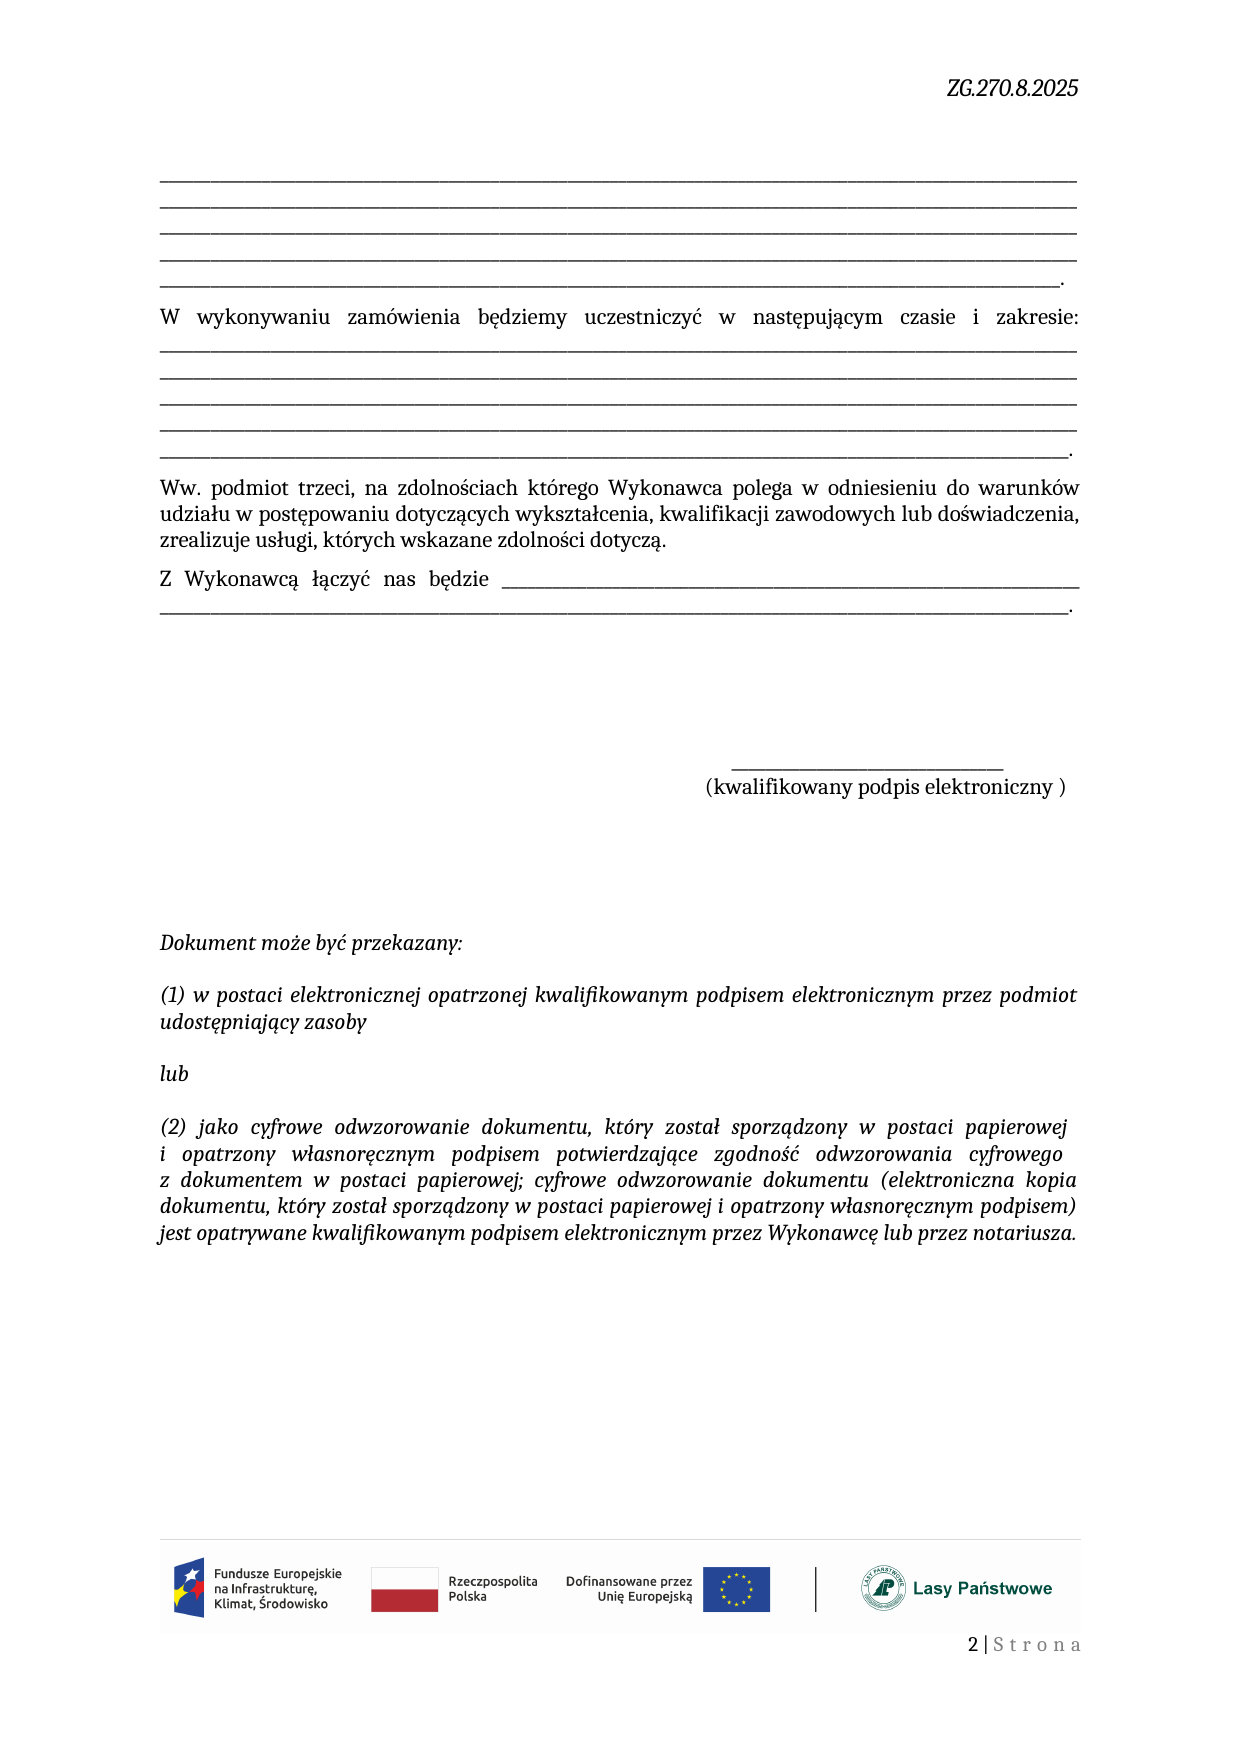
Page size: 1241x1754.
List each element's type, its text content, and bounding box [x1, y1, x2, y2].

text ________________________________ (kwalifikowany podpis elektroniczny ) [676, 748, 1081, 800]
text Dokument może być przekazany: (1) w postaci elektronicznej opatrzonej kwalifikowanym podpisem elektronicznym przez podmiot udostępniający zasoby lub (2) jako cyfrowe odwzorowanie dokumentu, który został sporządzony w postaci papierowej i opatrzony własnoręcznym podpisem potwierdzające zgodność odwzorowania cyfrowego z dokumentem w postaci papierowej; cyfrowe odwzorowanie dokumentu (elektroniczna kopia dokumentu, który został sporządzony w postaci papierowej i opatrzony własnoręcznym podpisem) jest opatrywane kwalifikowanym podpisem elektronicznym przez Wykonawcę lub przez notariusza. [159, 929, 1081, 1246]
text W wykonywaniu zamówienia będziemy uczestniczyć w następującym czasie i zakresie: ___________________________________________________________________________________________________________________________________________________________________________________________________________________________________________________________________________________________________________________________________________________________________________________________________________________________________________________________________________________________________________________________________________________________. [159, 304, 1081, 462]
text Z Wykonawcą łączyć nas będzie ____________________________________________________________________ ___________________________________________________________________________________________________________. [159, 566, 1081, 619]
picture [159, 1542, 1081, 1633]
text Ww. podmiot trzeci, na zdolnościach którego Wykonawca polega w odniesieniu do warunków udziału w postępowaniu dotyczących wykształcenia, kwalifikacji zawodowych lub doświadczenia, zrealizuje usługi, których wskazane zdolności dotyczą. [159, 474, 1081, 553]
